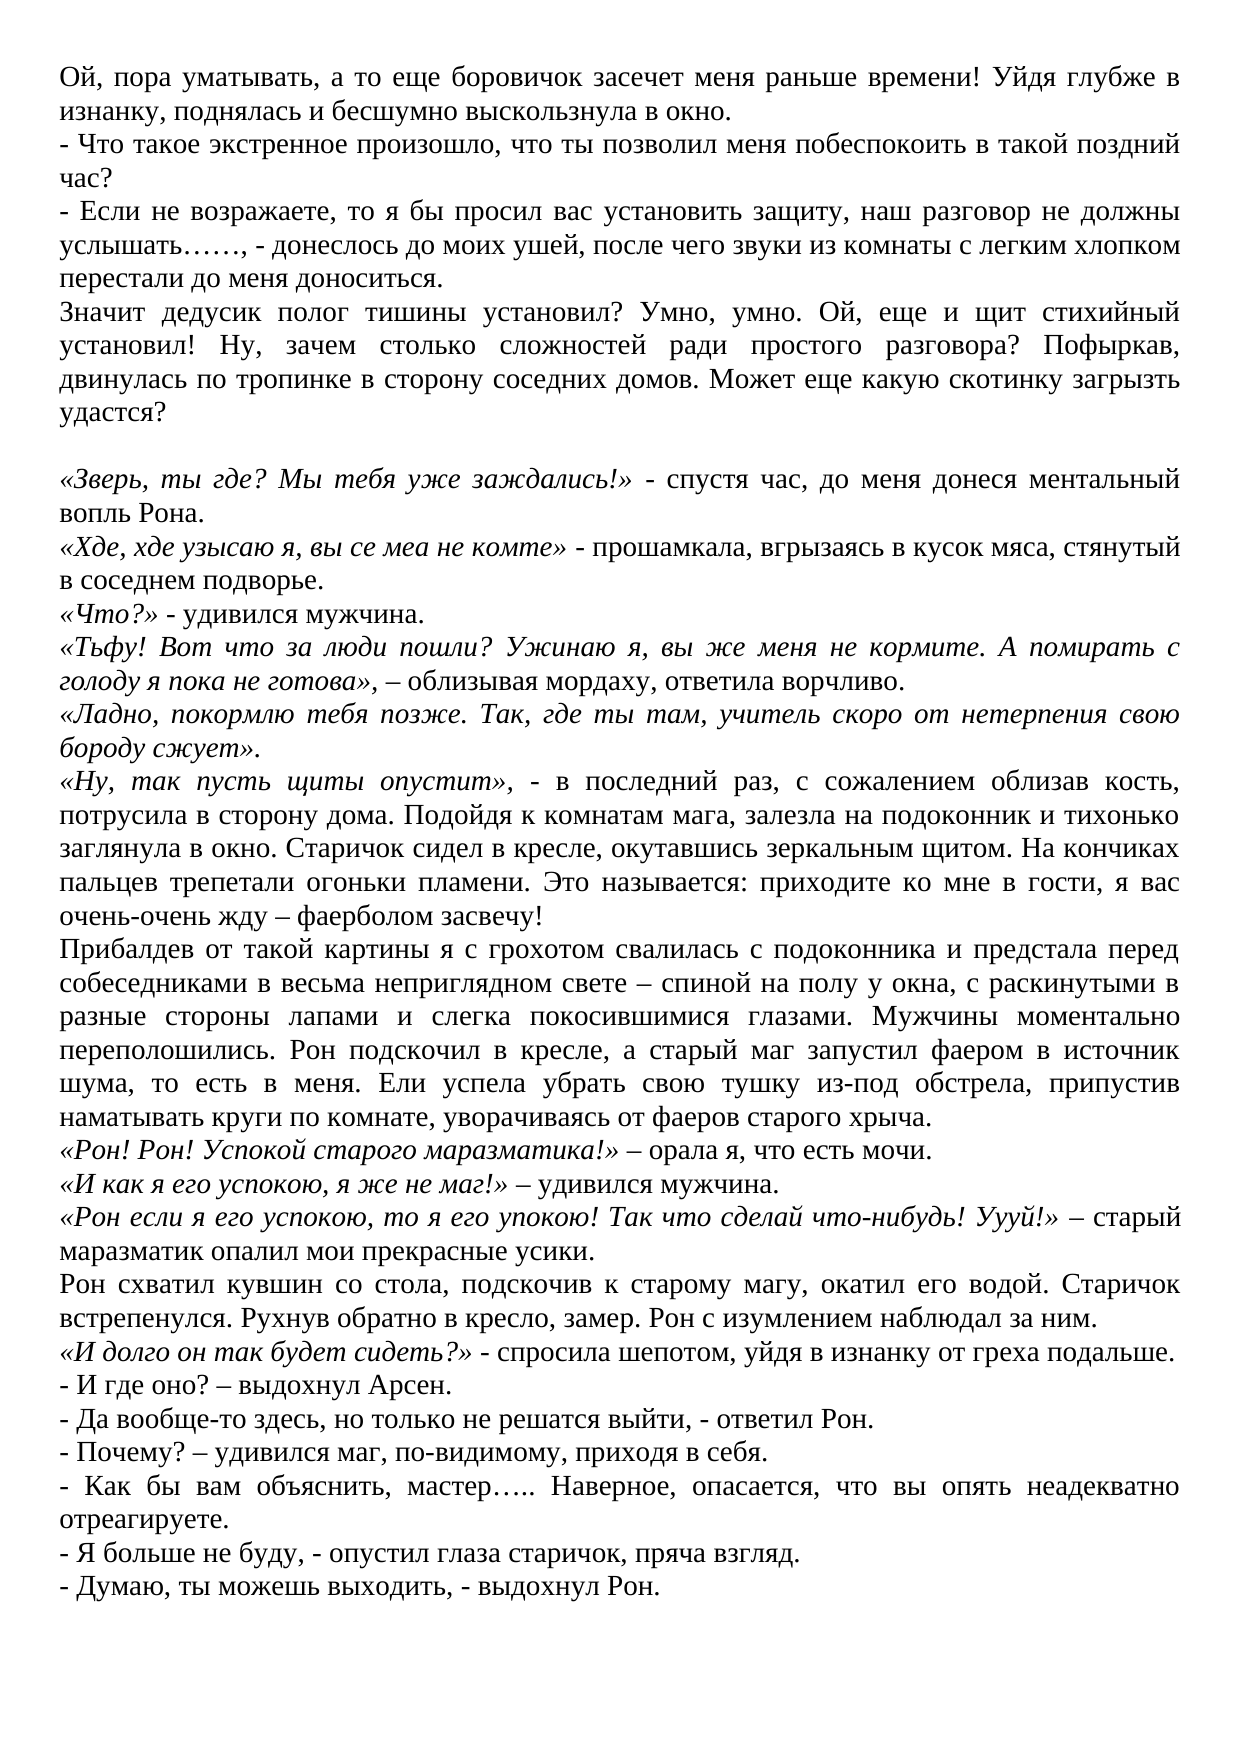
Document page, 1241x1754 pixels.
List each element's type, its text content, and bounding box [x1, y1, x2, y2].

text - Как бы вам объяснить, мастер….. Наверное, опасается, что вы опять неадекватно отреагируете. [59, 1468, 1181, 1535]
text Значит дедусик полог тишины установил? Умно, умно. Ой, еще и щит стихийный установил! Ну, зачем столько сложностей ради простого разговора? Пофыркав, двинулась по тропинке в сторону соседних домов. Может еще какую скотинку загрызть удастся? [59, 294, 1181, 428]
text - Если не возражаете, то я бы просил вас установить защиту, наш разговор не должны услышать……, - донеслось до моих ушей, после чего звуки из комнаты с легким хлопком перестали до меня доноситься. [59, 193, 1181, 294]
text Прибалдев от такой картины я с грохотом свалилась с подоконника и предстала перед собеседниками в весьма неприглядном свете – спиной на полу у окна, с раскинутыми в разные стороны лапами и слегка покосившимися глазами. Мужчины моментально переполошились. Рон подскочил в кресле, а старый маг запустил фаером в источник шума, то есть в меня. Ели успела убрать свою тушку из-под обстрела, припустив наматывать круги по комнате, уворачиваясь от фаеров старого хрыча. [59, 931, 1181, 1132]
text Ой, пора уматывать, а то еще боровичок засечет меня раньше времени! Уйдя глубже в изнанку, поднялась и бесшумно выскользнула в окно. [59, 59, 1181, 126]
text «Ладно, покормлю тебя позже. Так, где ты там, учитель скоро от нетерпения свою бороду сжует». [59, 696, 1181, 763]
text «Рон! Рон! Успокой старого маразматика!» – орала я, что есть мочи. [59, 1132, 1181, 1166]
text «Ну, так пусть щиты опустит», - в последний раз, с сожалением облизав кость, потрусила в сторону дома. Подойдя к комнатам мага, залезла на подоконник и тихонько заглянула в окно. Старичок сидел в кресле, окутавшись зеркальным щитом. На кончиках пальцев трепетали огоньки пламени. Это называется: приходите ко мне в гости, я вас очень-очень жду – фаерболом засвечу! [59, 763, 1181, 931]
text - И где оно? – выдохнул Арсен. [59, 1367, 1181, 1401]
text «Рон если я его успокою, то я его упокою! Так что сделай что-нибудь! Уууй!» – старый маразматик опалил мои прекрасные усики. [59, 1199, 1181, 1267]
text - Да вообще-то здесь, но только не решатся выйти, - ответил Рон. [59, 1401, 1181, 1434]
text «И как я его успокою, я же не маг!» – удивился мужчина. [59, 1166, 1181, 1199]
text - Что такое экстренное произошло, что ты позволил меня побеспокоить в такой поздний час? [59, 126, 1181, 193]
text - Почему? – удивился маг, по-видимому, приходя в себя. [59, 1434, 1181, 1468]
text «Тьфу! Вот что за люди пошли? Ужинаю я, вы же меня не кормите. А помирать с голоду я пока не готова», – облизывая мордаху, ответила ворчливо. [59, 629, 1181, 696]
text «Зверь, ты где? Мы тебя уже заждались!» - спустя час, до меня донеся ментальный вопль Рона. [59, 462, 1181, 529]
text - Я больше не буду, - опустил глаза старичок, пряча взгляд. [59, 1535, 1181, 1568]
text «Что?» - удивился мужчина. [59, 596, 1181, 629]
text «И долго он так будет сидеть?» - спросила шепотом, уйдя в изнанку от греха подальше. [59, 1334, 1181, 1367]
text Рон схватил кувшин со стола, подскочив к старому магу, окатил его водой. Старичок встрепенулся. Рухнув обратно в кресло, замер. Рон с изумлением наблюдал за ним. [59, 1267, 1181, 1334]
text - Думаю, ты можешь выходить, - выдохнул Рон. [59, 1568, 1181, 1602]
text «Хде, хде узысаю я, вы се меа не комте» - прошамкала, вгрызаясь в кусок мяса, стянутый в соседнем подворье. [59, 529, 1181, 596]
